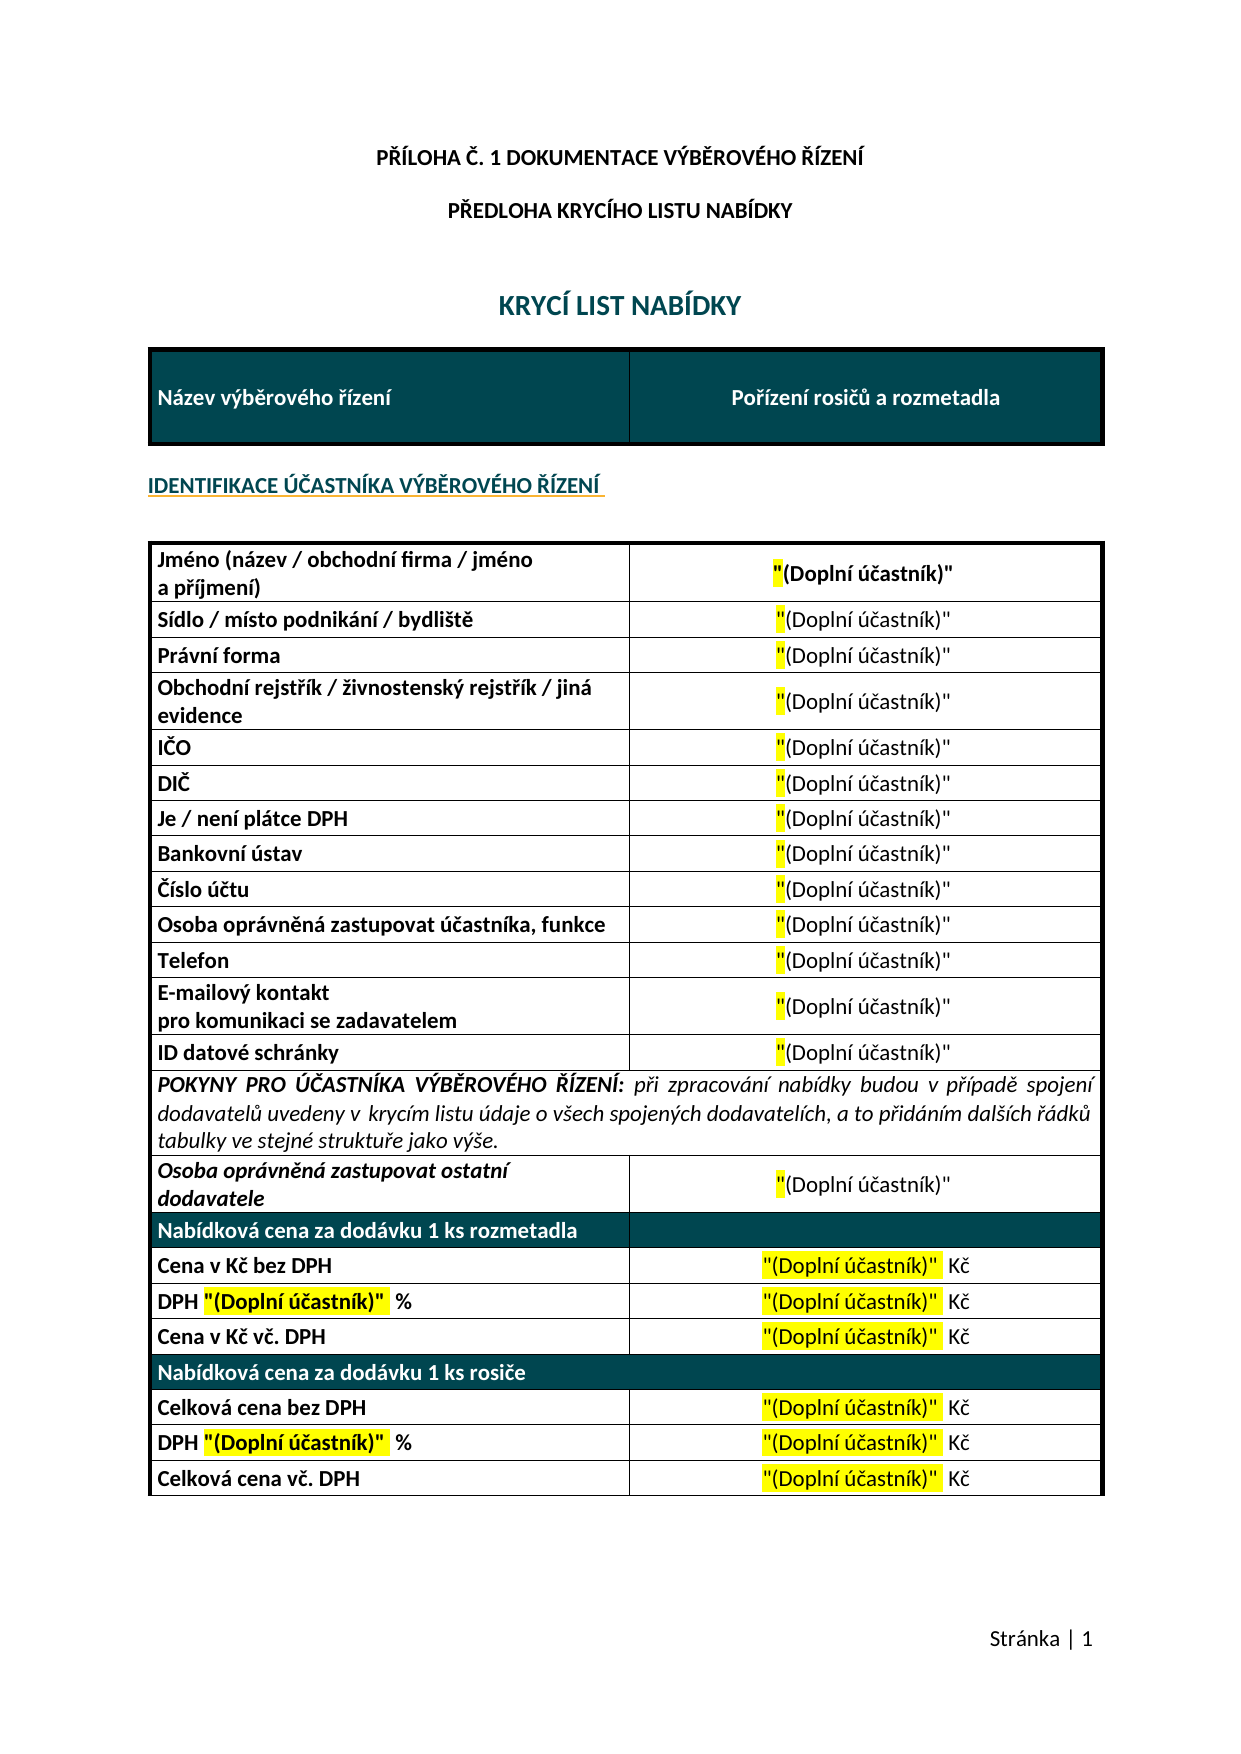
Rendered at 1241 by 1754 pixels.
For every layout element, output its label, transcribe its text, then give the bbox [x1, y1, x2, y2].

table_cell Obchodní rejstřík / živnostenský rejstřík / jiná evidence [152, 673, 629, 729]
table_cell [630, 978, 1100, 1034]
table_header Pořízení rosičů a rozmetadla [630, 352, 1100, 442]
table_cell E-mailový kontakt pro komunikaci se zadavatelem [152, 978, 629, 1034]
table_cell Kč [630, 1284, 1100, 1318]
table_cell Nabídková cena za dodávku 1 ks rozmetadla [152, 1213, 629, 1247]
text Příloha č. 1 dokumentace výběrového řízení [148, 143, 1093, 171]
table_cell DPH % [152, 1425, 629, 1460]
table_cell Celková cena bez DPH [152, 1390, 629, 1424]
table_cell Kč [630, 1248, 1100, 1283]
table_header [630, 545, 1100, 601]
table_cell [630, 907, 1100, 942]
table_cell [630, 943, 1100, 977]
table_cell Číslo účtu [152, 872, 629, 906]
text Krycí list nabídky [148, 287, 1093, 322]
table_cell [630, 730, 1100, 764]
table_cell [630, 1035, 1100, 1069]
table_cell [630, 872, 1100, 906]
table_cell Bankovní ústav [152, 836, 629, 871]
table_cell Osoba oprávněná zastupovat účastníka, funkce [152, 907, 629, 942]
table_cell DIČ [152, 766, 629, 800]
table_cell Telefon [152, 943, 629, 977]
table_cell Právní forma [152, 638, 629, 672]
table_cell [630, 673, 1100, 729]
table_cell Kč [630, 1461, 1100, 1495]
table_cell [630, 602, 1100, 637]
table_header Jméno (název / obchodní firma / jméno a příjmení) [152, 545, 629, 601]
table_cell Nabídková cena za dodávku 1 ks rosiče [152, 1355, 1100, 1389]
table_cell Kč [630, 1425, 1100, 1460]
table_cell Je / není plátce DPH [152, 801, 629, 835]
table_cell Cena v Kč bez DPH [152, 1248, 629, 1283]
table_cell Osoba oprávněná zastupovat ostatní dodavatele [152, 1156, 629, 1212]
table_cell [630, 638, 1100, 672]
table_cell ID datové schránky [152, 1035, 629, 1069]
table_cell IČO [152, 730, 629, 764]
table_cell [630, 766, 1100, 800]
table_cell DPH % [152, 1284, 629, 1318]
text Předloha krycího listu nabídky [148, 196, 1093, 224]
table_cell Sídlo / místo podnikání / bydliště [152, 602, 629, 637]
table_cell [630, 1156, 1100, 1212]
table_header Název výběrového řízení [152, 352, 629, 442]
table_cell Cena v Kč vč. DPH [152, 1319, 629, 1353]
table_cell POKYNY PRO ÚČASTNÍKA VÝBĚROVÉHO ŘÍZENÍ: při zpracování nabídky budou v případě spojení dodavatelů uvedeny v krycím listu údaje o všech spojených dodavatelích, a to přidáním dalších řádků tabulky ve stejné struktuře jako výše. [152, 1071, 1100, 1155]
table_cell Celková cena vč. DPH [152, 1461, 629, 1495]
table_cell [630, 801, 1100, 835]
table_cell [630, 836, 1100, 871]
text Identifikace účastníka VÝBĚROVÉHO řízení [148, 471, 1093, 499]
table_cell [630, 1213, 1100, 1247]
table_cell Kč [630, 1319, 1100, 1353]
table_cell Kč [630, 1390, 1100, 1424]
